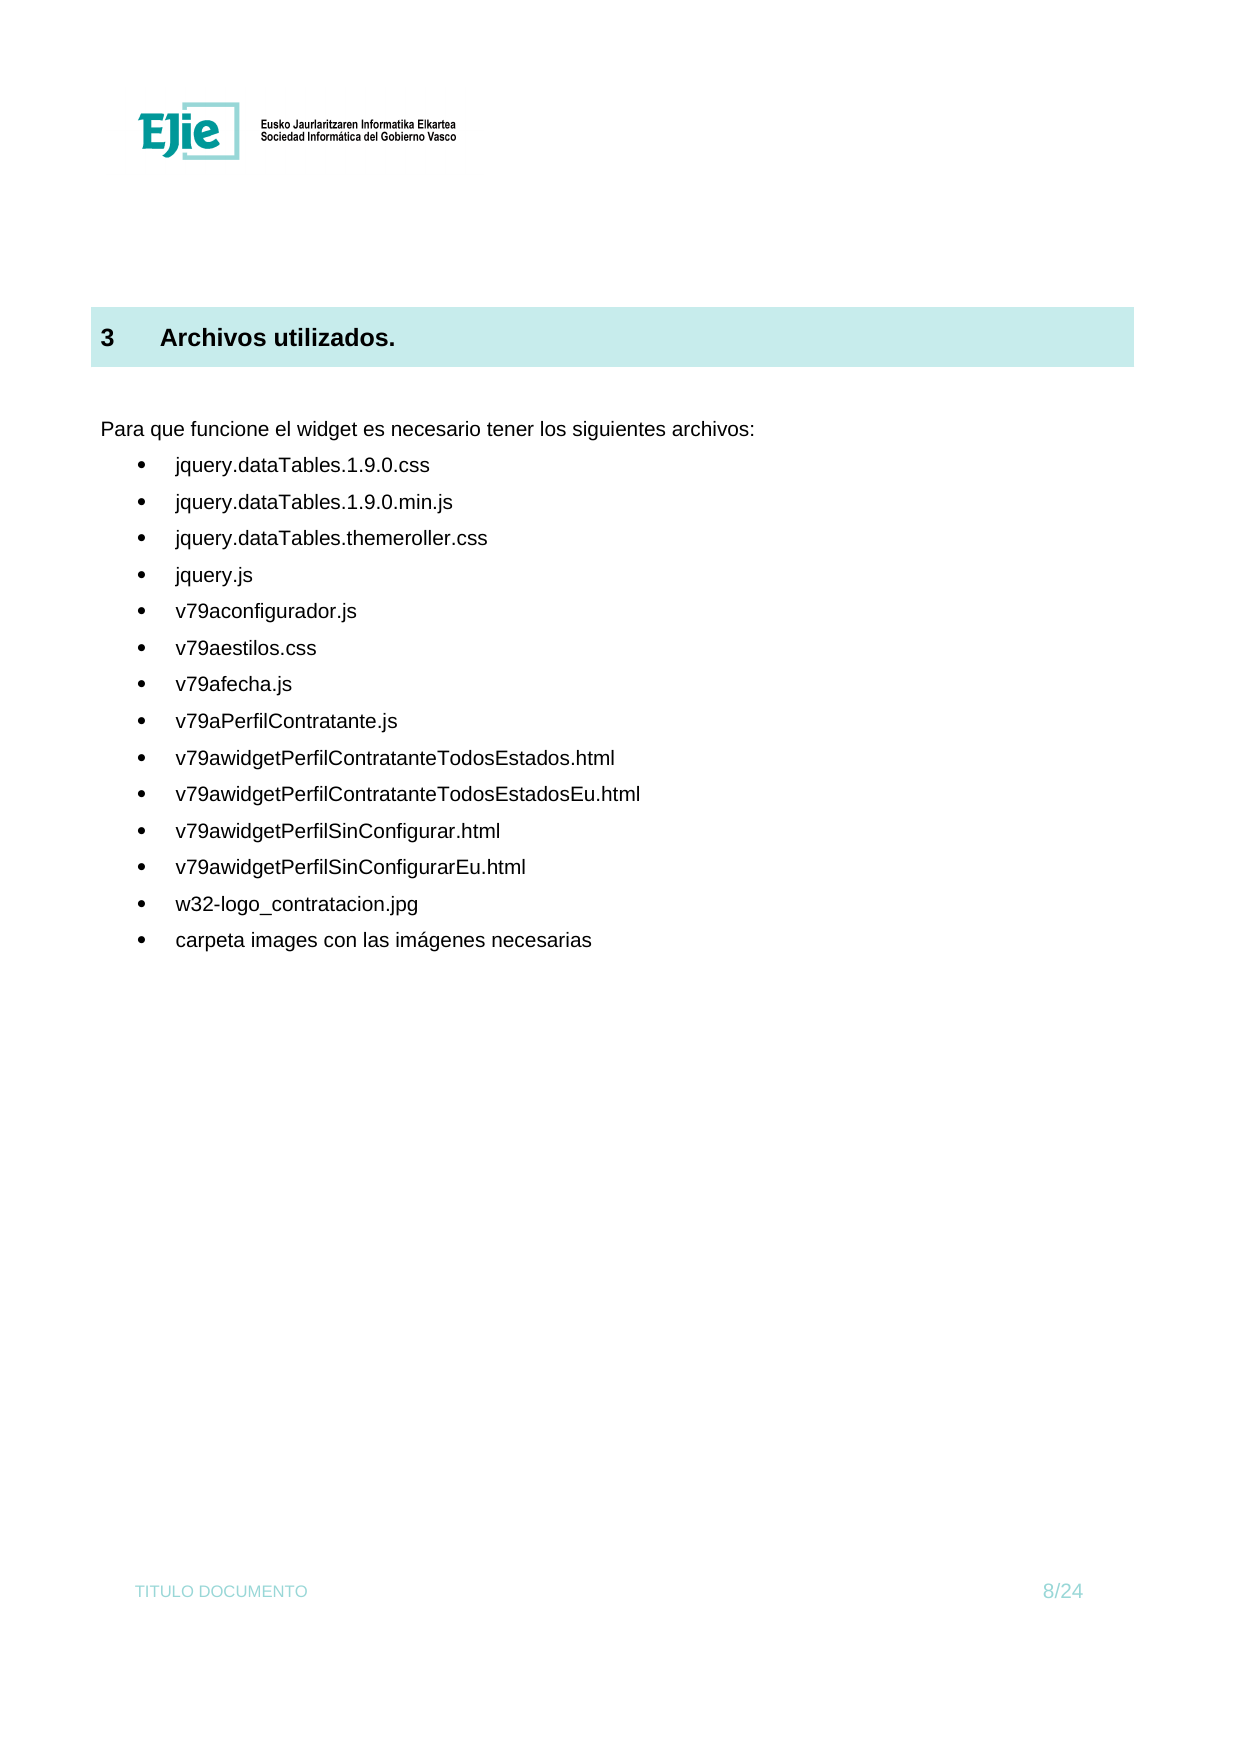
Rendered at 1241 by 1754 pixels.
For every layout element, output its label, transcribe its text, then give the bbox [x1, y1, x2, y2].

list jquery.js [138, 563, 1125, 587]
list v79aconfigurador.js [138, 599, 1125, 623]
list jquery.dataTables.1.9.0.css [138, 453, 1125, 477]
list carpeta images con las imágenes necesarias [138, 928, 1125, 952]
list w32-logo_contratacion.jpg [138, 892, 1125, 916]
list v79aestilos.css [138, 636, 1125, 660]
picture [106, 87, 485, 175]
list jquery.dataTables.1.9.0.min.js [138, 489, 1125, 513]
list v79awidgetPerfilContratanteTodosEstadosEu.html [138, 782, 1125, 806]
list jquery.dataTables.themeroller.css [138, 526, 1125, 550]
subtitle Archivos utilizados. [92, 309, 1133, 366]
text Para que funcione el widget es necesario tener los siguientes archivos: [100, 416, 1125, 440]
list v79awidgetPerfilSinConfigurar.html [138, 818, 1125, 843]
list v79afecha.js [138, 672, 1125, 696]
list v79awidgetPerfilContratanteTodosEstados.html [138, 745, 1125, 769]
list v79awidgetPerfilSinConfigurarEu.html [138, 855, 1125, 879]
list v79aPerfilContratante.js [138, 709, 1125, 733]
